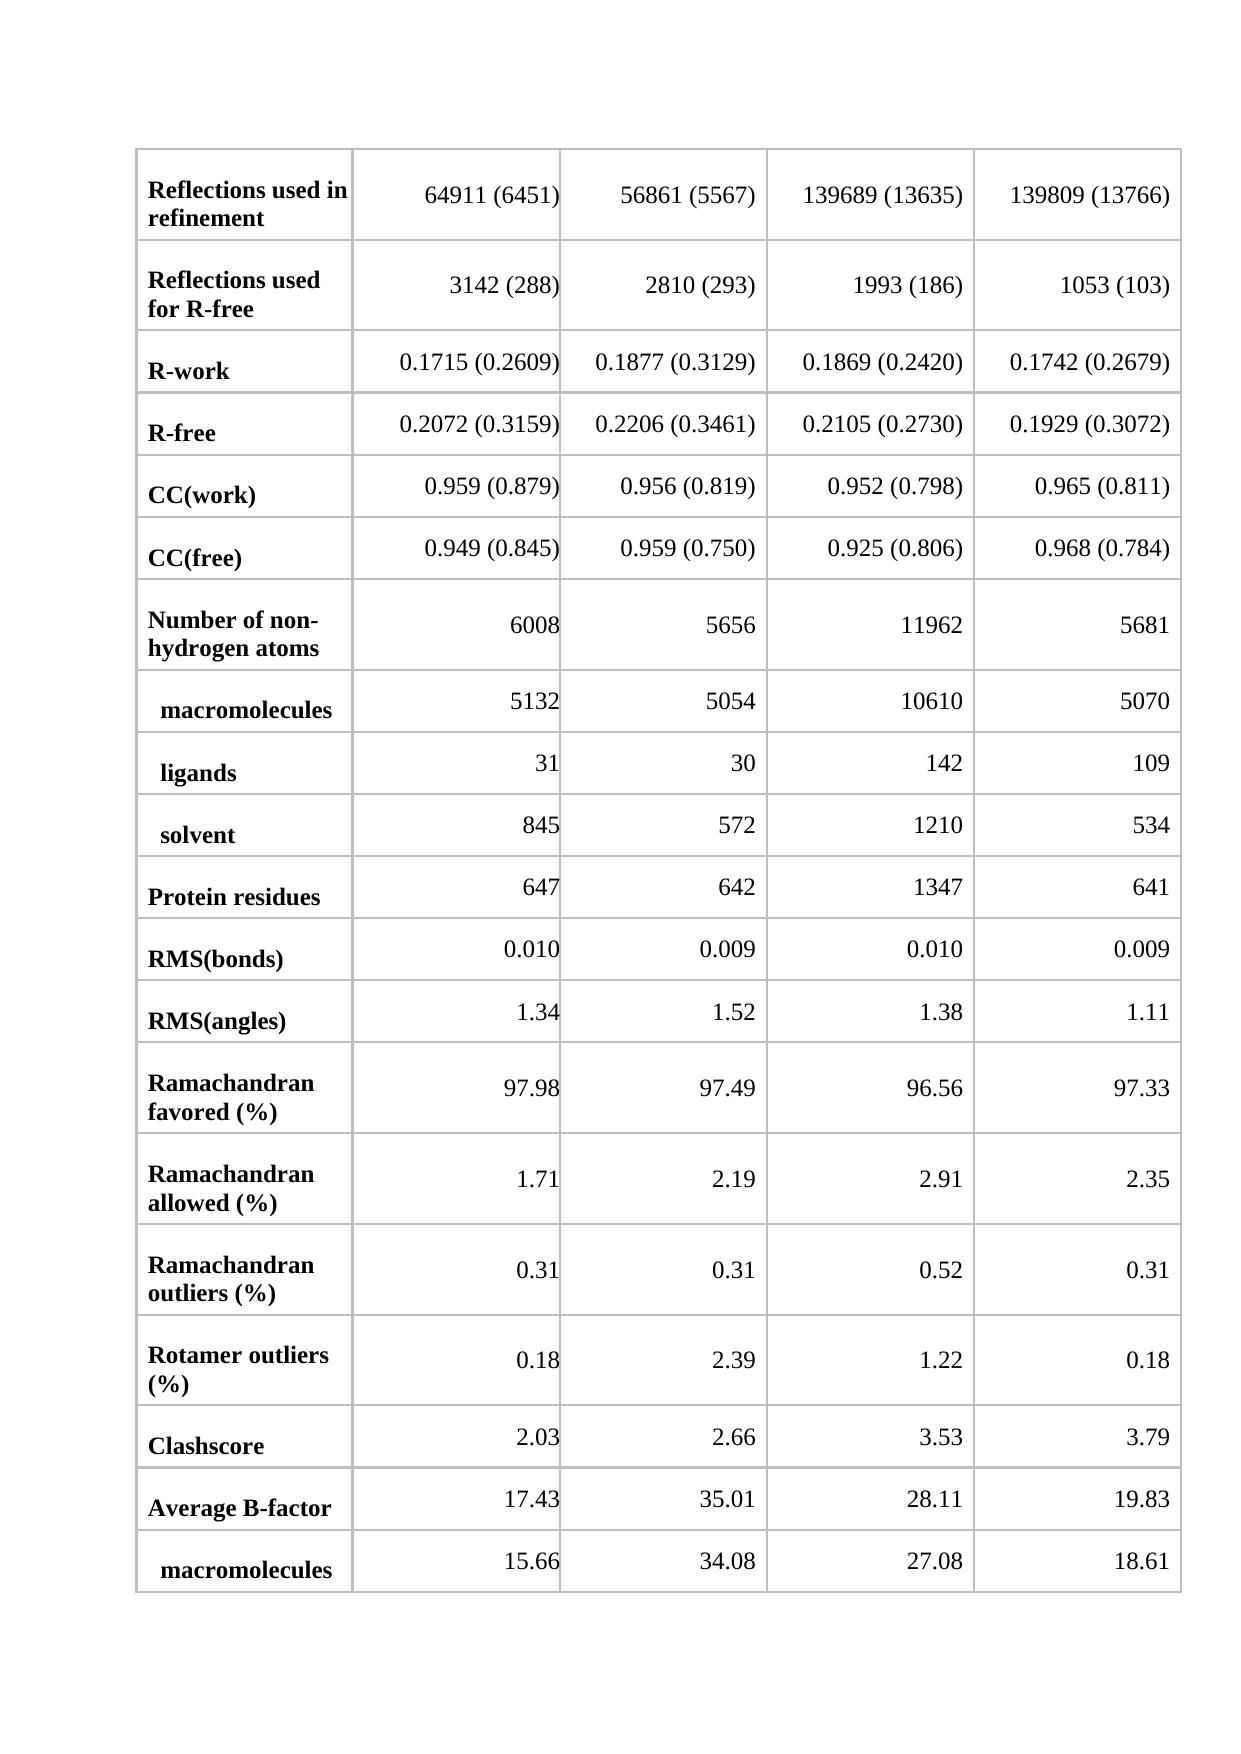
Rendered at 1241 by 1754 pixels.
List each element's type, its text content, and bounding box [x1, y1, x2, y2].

table_cell 35.01 [561, 1469, 766, 1528]
table_cell 1.22 [768, 1316, 973, 1404]
table_cell Clashscore [138, 1406, 351, 1466]
table_cell Rotamer outliers (%) [138, 1316, 351, 1404]
table_cell 5070 [975, 671, 1180, 731]
table_cell Average B-factor [138, 1469, 351, 1528]
table_cell 18.61 [975, 1531, 1180, 1591]
table_cell 31 [354, 733, 559, 793]
table_cell 1993 (186) [768, 241, 973, 329]
table_cell Reflections used for R-free [138, 241, 351, 329]
table_cell 19.83 [975, 1469, 1180, 1528]
table_cell 0.2105 (0.2730) [768, 394, 973, 453]
table_cell 0.1929 (0.3072) [975, 394, 1180, 453]
table_cell 1210 [768, 795, 973, 855]
table_cell 17.43 [354, 1469, 559, 1528]
table_cell 0.968 (0.784) [975, 518, 1180, 578]
table_cell Ramachandran outliers (%) [138, 1225, 351, 1313]
table_cell 1053 (103) [975, 241, 1180, 329]
table_cell 3.79 [975, 1406, 1180, 1466]
table_cell Ramachandran favored (%) [138, 1043, 351, 1132]
table_cell Ramachandran allowed (%) [138, 1134, 351, 1223]
table_cell 2.39 [561, 1316, 766, 1404]
table_cell 27.08 [768, 1531, 973, 1591]
table_cell 0.949 (0.845) [354, 518, 559, 578]
table_cell 0.31 [561, 1225, 766, 1313]
table_cell 0.925 (0.806) [768, 518, 973, 578]
table_cell R-free [138, 394, 351, 453]
table_cell 572 [561, 795, 766, 855]
table_cell RMS(bonds) [138, 919, 351, 979]
table_cell 0.1742 (0.2679) [975, 331, 1180, 391]
table_cell 0.2206 (0.3461) [561, 394, 766, 453]
table_cell 34.08 [561, 1531, 766, 1591]
table_cell 97.49 [561, 1043, 766, 1132]
table_cell 0.52 [768, 1225, 973, 1313]
table_cell Protein residues [138, 857, 351, 917]
table_cell 642 [561, 857, 766, 917]
table_cell 0.965 (0.811) [975, 456, 1180, 516]
table_cell 142 [768, 733, 973, 793]
table_cell 30 [561, 733, 766, 793]
table_cell 2.35 [975, 1134, 1180, 1223]
table_cell 0.959 (0.879) [354, 456, 559, 516]
table_cell 97.98 [354, 1043, 559, 1132]
table_cell 1.71 [354, 1134, 559, 1223]
table_cell 11962 [768, 580, 973, 668]
table_cell 0.18 [975, 1316, 1180, 1404]
table_cell 109 [975, 733, 1180, 793]
table_cell 0.010 [354, 919, 559, 979]
table_cell 1.52 [561, 981, 766, 1041]
table_cell 845 [354, 795, 559, 855]
table_cell 0.956 (0.819) [561, 456, 766, 516]
table_cell 10610 [768, 671, 973, 731]
table_cell 97.33 [975, 1043, 1180, 1132]
table_cell 96.56 [768, 1043, 973, 1132]
table_cell 0.31 [354, 1225, 559, 1313]
table_cell 2.19 [561, 1134, 766, 1223]
table_cell 0.009 [975, 919, 1180, 979]
table_cell 15.66 [354, 1531, 559, 1591]
table_cell 641 [975, 857, 1180, 917]
table_cell 0.952 (0.798) [768, 456, 973, 516]
table_cell 0.31 [975, 1225, 1180, 1313]
table_cell 3.53 [768, 1406, 973, 1466]
table_cell RMS(angles) [138, 981, 351, 1041]
table_cell 0.959 (0.750) [561, 518, 766, 578]
table_cell 1.34 [354, 981, 559, 1041]
table_cell 139689 (13635) [768, 150, 973, 238]
table_cell 2.91 [768, 1134, 973, 1223]
table_cell 1347 [768, 857, 973, 917]
table_cell 0.1877 (0.3129) [561, 331, 766, 391]
table_cell Reflections used in refinement [138, 150, 351, 238]
table_cell 5132 [354, 671, 559, 731]
table_cell 2810 (293) [561, 241, 766, 329]
table_cell 28.11 [768, 1469, 973, 1528]
table_cell 647 [354, 857, 559, 917]
table_cell 534 [975, 795, 1180, 855]
table_cell 5656 [561, 580, 766, 668]
table_cell Number of non-hydrogen atoms [138, 580, 351, 668]
table_cell 0.009 [561, 919, 766, 979]
table_cell macromolecules [138, 671, 351, 731]
table_cell solvent [138, 795, 351, 855]
table_cell ligands [138, 733, 351, 793]
table_cell R-work [138, 331, 351, 391]
table_cell 139809 (13766) [975, 150, 1180, 238]
table_cell CC(free) [138, 518, 351, 578]
table_cell 0.18 [354, 1316, 559, 1404]
table_cell 3142 (288) [354, 241, 559, 329]
table_cell 2.03 [354, 1406, 559, 1466]
table_cell 6008 [354, 580, 559, 668]
table_cell 1.38 [768, 981, 973, 1041]
table_cell 56861 (5567) [561, 150, 766, 238]
table_cell 64911 (6451) [354, 150, 559, 238]
table_cell 5054 [561, 671, 766, 731]
table_cell 0.1869 (0.2420) [768, 331, 973, 391]
table_cell 5681 [975, 580, 1180, 668]
table_cell 1.11 [975, 981, 1180, 1041]
table_cell 0.2072 (0.3159) [354, 394, 559, 453]
table_cell 0.1715 (0.2609) [354, 331, 559, 391]
table_cell macromolecules [138, 1531, 351, 1591]
table_cell CC(work) [138, 456, 351, 516]
table_cell 0.010 [768, 919, 973, 979]
table_cell 2.66 [561, 1406, 766, 1466]
